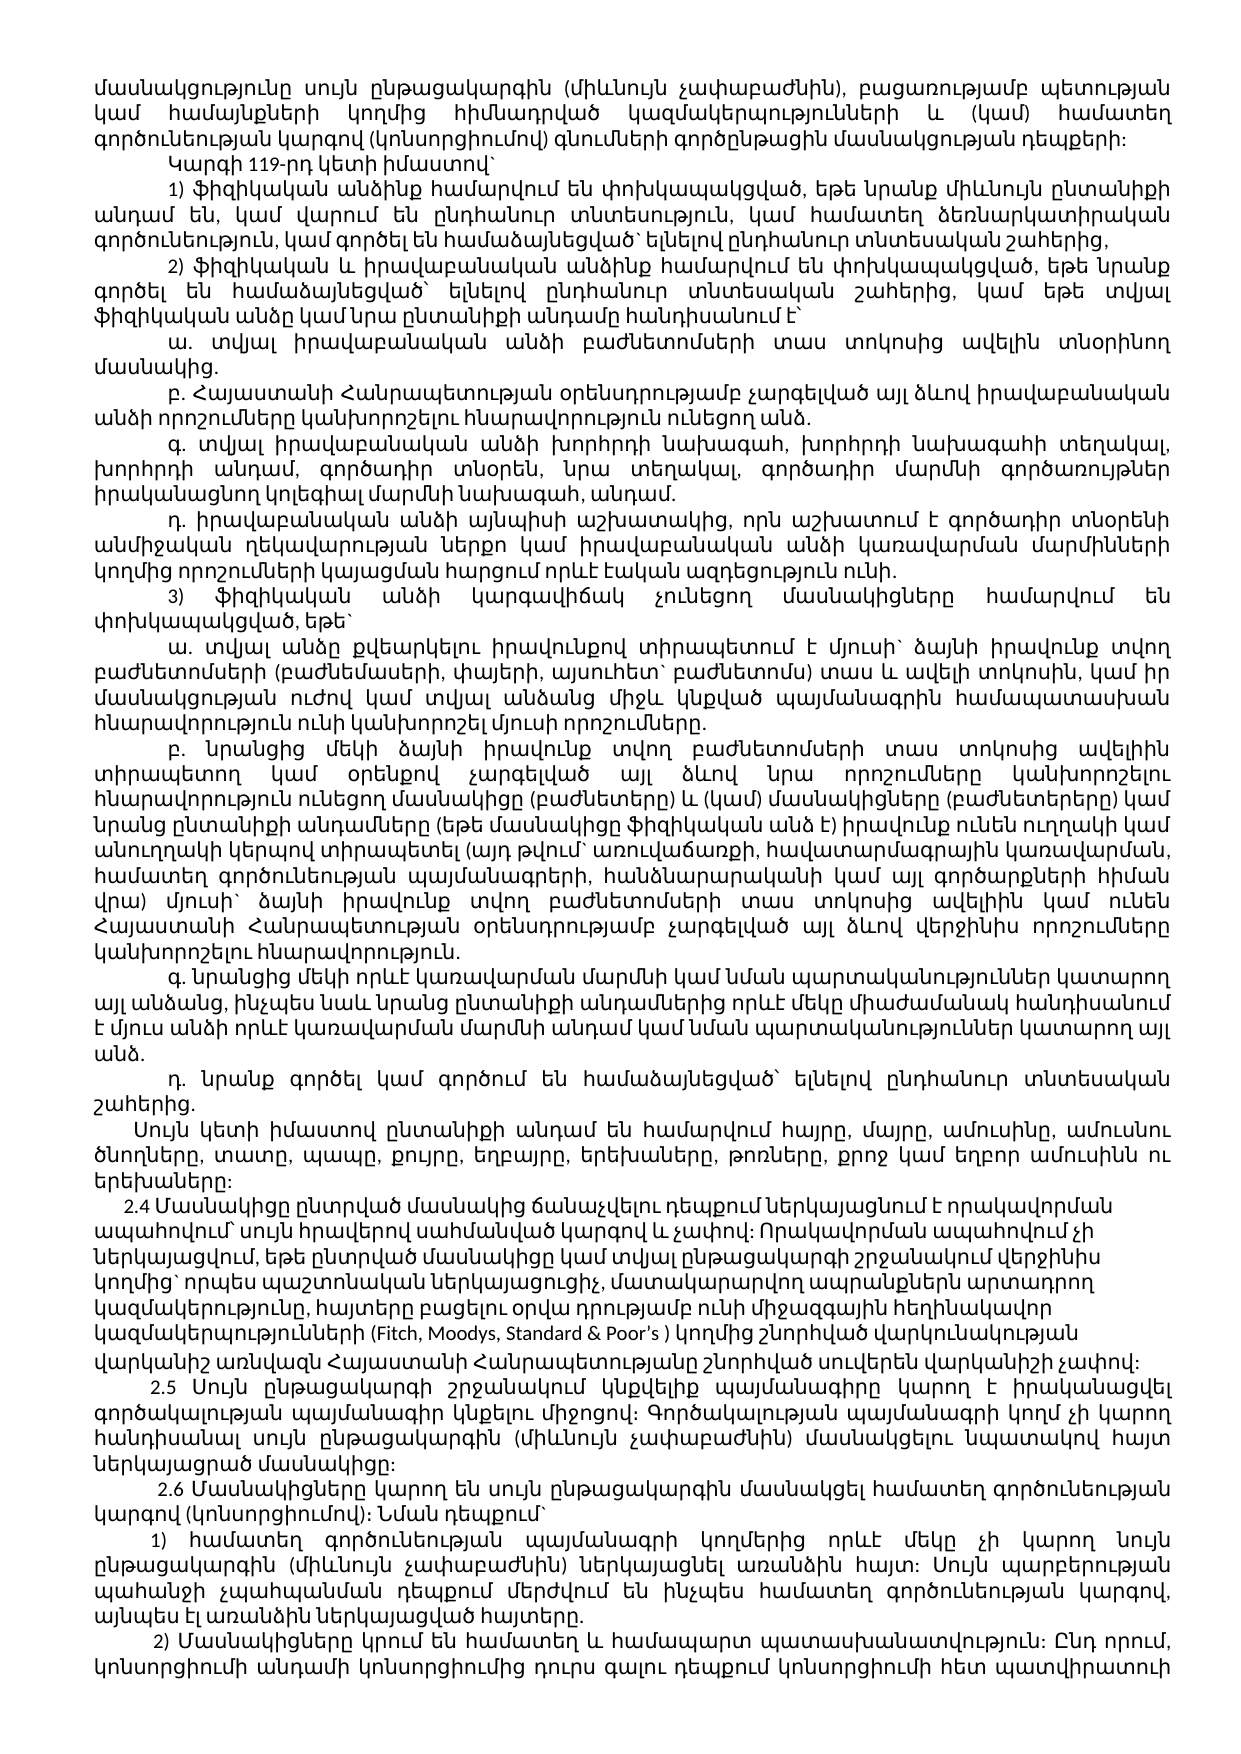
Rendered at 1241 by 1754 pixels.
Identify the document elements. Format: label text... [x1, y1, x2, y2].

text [94, 1629, 1171, 1679]
text բ. նրանցից մեկի ձայնի իրավունք տվող բաժնետոմսերի տաս տոկոսից ավելիին տիրապետող կամ օրենքով չարգելված այլ ձևով նրա որոշումները կանխորոշելու հնարավորություն ունեցող մասնակիցը (բաժնետերը) և (կամ) մասնակիցները (բաժնետերերը) կամ նրանց ընտանիքի անդամները (եթե մասնակիցը ֆիզիկական անձ է) իրավունք ունեն ուղղակի կամ անուղղակի կերպով տիրապետել (այդ թվում` առուվաճառքի, հավատարմագրային կառավարման, համատեղ գործունեության պայմանագրերի, հանձնարարականի կամ այլ գործարքների հիման վրա) մյուսի` ձայնի իրավունք տվող բաժնետոմսերի տաս տոկոսից ավելիին կամ ունեն Հայաստանի Հանրապետության օրենսդրությամբ չարգելված այլ ձևով վերջինիս որոշումները կանխորոշելու հնարավորություն. [94, 736, 1171, 964]
text 3) ֆիզիկական անձի կարգավիճակ չունեցող մասնակիցները համարվում են փոխկապակցված, եթե` [94, 583, 1171, 634]
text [94, 75, 1171, 151]
text 2.6 Մասնակիցները կարող են սույն ընթացակարգին մասնակցել համատեղ գործունեության կարգով (կոնսորցիումով)։ Նման դեպքում` [94, 1476, 1171, 1527]
text ա. տվյալ իրավաբանական անձի բաժնետոմսերի տաս տոկոսից ավելին տնօրինող մասնակից. [94, 329, 1171, 380]
text 2) ֆիզիկական և իրավաբանական անձինք համարվում են փոխկապակցված, եթե նրանք գործել են համաձայնեցված՝ ելնելով ընդհանուր տնտեսական շահերից, կամ եթե տվյալ ֆիզիկական անձը կամ նրա ընտանիքի անդամը հանդիսանում է՝ [94, 253, 1171, 329]
text 2.4 Մասնակիցը ընտրված մասնակից ճանաչվելու դեպքում ներկայացնում է որակավորման ապահովում՝ սույն հրավերով սահմանված կարգով և չափով: Որակավորման ապահովում չի ներկայացվում, եթե ընտրված մասնակիցը կամ տվյալ ընթացակարգի շրջանակում վերջինիս կողմից` որպես պաշտոնական ներկայացուցիչ, մատակարարվող ապրանքներն արտադրող կազմակերությունը, հայտերը բացելու օրվա դրությամբ ունի միջազգային հեղինակավոր կազմակերպությունների (Fitch, Moodys, Standard & Poor’s ) կողմից շնորհված վարկունակության վարկանիշ առնվազն Հայաստանի Հանրապետությանը շնորհված սուվերեն վարկանիշի չափով: [94, 1193, 1171, 1374]
text գ. տվյալ իրավաբանական անձի խորհրդի նախագահ, խորհրդի նախագահի տեղակալ, խորհրդի անդամ, գործադիր տնօրեն, նրա տեղակալ, գործադիր մարմնի գործառույթներ իրականացնող կոլեգիալ մարմնի նախագահ, անդամ. [94, 431, 1171, 507]
text գ. նրանցից մեկի որևէ կառավարման մարմնի կամ նման պարտականություններ կատարող այլ անձանց, ինչպես նաև նրանց ընտանիքի անդամներից որևէ մեկը միաժամանակ հանդիսանում է մյուս անձի որևէ կառավարման մարմնի անդամ կամ նման պարտականություններ կատարող այլ անձ. [94, 964, 1171, 1066]
text բ. Հայաստանի Հանրապետության օրենսդրությամբ չարգելված այլ ձևով իրավաբանական անձի որոշումները կանխորոշելու հնարավորություն ունեցող անձ. [94, 380, 1171, 431]
text Կարգի 119-րդ կետի իմաստով` [94, 151, 1171, 177]
text դ. նրանք գործել կամ գործում են համաձայնեցված՝ ելնելով ընդհանուր տնտեսական շահերից. [94, 1066, 1171, 1117]
text Սույն կետի իմաստով ընտանիքի անդամ են համարվում հայրը, մայրը, ամուսինը, ամուսնու ծնողները, տատը, պապը, քույրը, եղբայրը, երեխաները, թոռները, քրոջ կամ եղբոր ամուսինն ու երեխաները: [94, 1117, 1171, 1193]
text 1) համատեղ գործունեության պայմանագրի կողմերից որևէ մեկը չի կարող նույն ընթացակարգին (միևնույն չափաբաժնին) ներկայացնել առանձին հայտ: Սույն պարբերության պահանջի չպահպանման դեպքում մերժվում են ինչպես համատեղ գործունեության կարգով, այնպես էլ առանձին ներկայացված հայտերը. [94, 1527, 1171, 1629]
text 1) ֆիզիկական անձինք համարվում են փոխկապակցված, եթե նրանք միևնույն ընտանիքի անդամ են, կամ վարում են ընդհանուր տնտեսություն, կամ համատեղ ձեռնարկատիրական գործունեություն, կամ գործել են համաձայնեցված` ելնելով ընդհանուր տնտեսական շահերից, [94, 177, 1171, 253]
text 2.5 Սույն ընթացակարգի շրջանակում կնքվելիք պայմանագիրը կարող է իրականացվել գործակալության պայմանագիր կնքելու միջոցով։ Գործակալության պայմանագրի կողմ չի կարող հանդիսանալ սույն ընթացակարգին (միևնույն չափաբաժնին) մասնակցելու նպատակով հայտ ներկայացրած մասնակիցը: [94, 1374, 1171, 1476]
text ա. տվյալ անձը քվեարկելու իրավունքով տիրապետում է մյուսի` ձայնի իրավունք տվող բաժնետոմսերի (բաժնեմասերի, փայերի, այսուհետ` բաժնետոմս) տաս և ավելի տոկոսին, կամ իր մասնակցության ուժով կամ տվյալ անձանց միջև կնքված պայմանագրին համապատասխան հնարավորություն ունի կանխորոշել մյուսի որոշումները. [94, 634, 1171, 736]
text դ. իրավաբանական անձի այնպիսի աշխատակից, որն աշխատում է գործադիր տնօրենի անմիջական ղեկավարության ներքո կամ իրավաբանական անձի կառավարման մարմինների կողմից որոշումների կայացման հարցում որևէ էական ազդեցություն ունի. [94, 507, 1171, 583]
